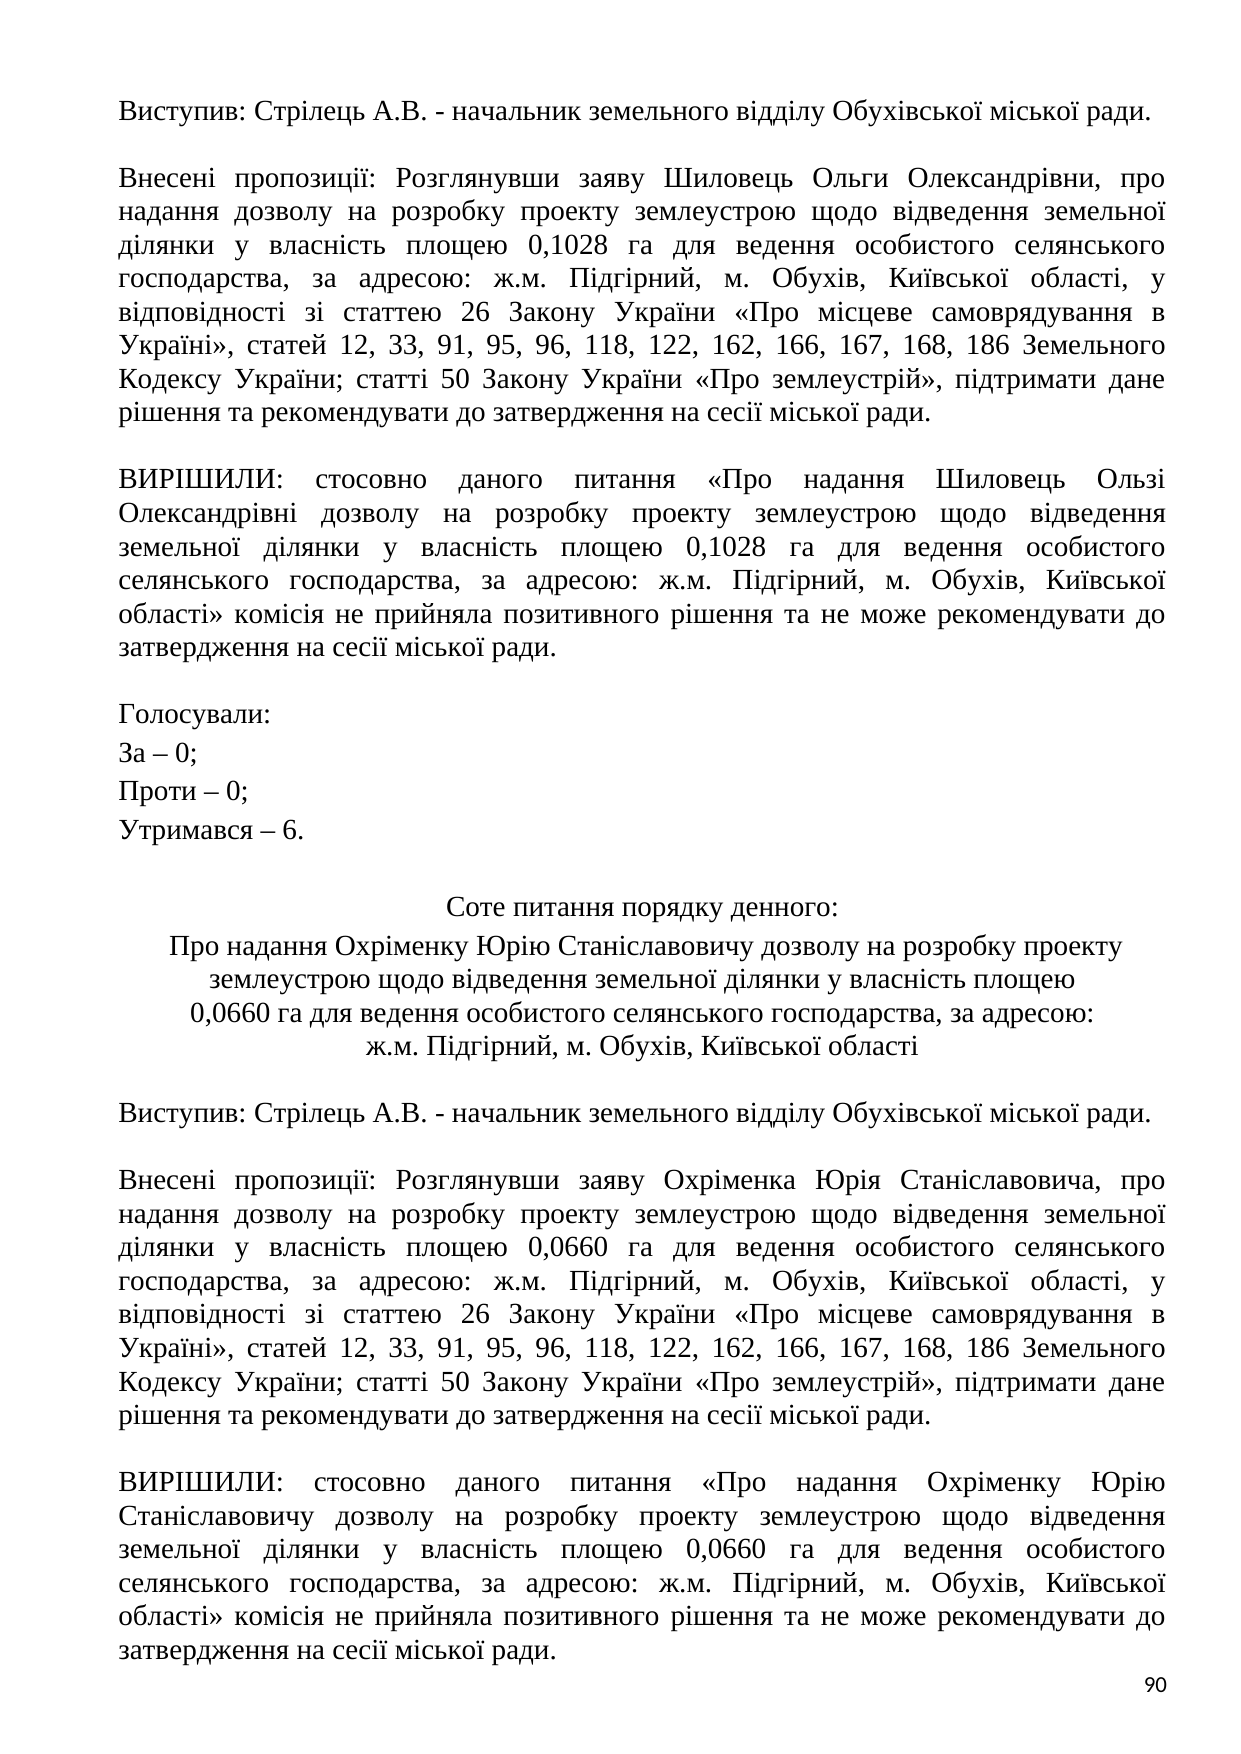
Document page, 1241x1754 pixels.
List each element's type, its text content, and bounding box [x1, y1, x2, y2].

text Утримався – 6. [118, 812, 1167, 846]
text Проти – 0; [118, 773, 1167, 807]
text ВИРІШИЛИ: стосовно даного питання «Про надання Охріменку Юрію Станіславовичу дозволу на розробку проекту землеустрою щодо відведення земельної ділянки у власність площею 0,0660 га для ведення особистого селянського господарства, за адресою: ж.м. Підгірний, м. Обухів, Київської області» комісія не прийняла позитивного рішення та не може рекомендувати до затвердження на сесії міської ради. [118, 1464, 1167, 1666]
text Виступив: Стрілець А.В. - начальник земельного відділу Обухівської міської ради. [118, 93, 1167, 126]
text ВИРІШИЛИ: стосовно даного питання «Про надання Шиловець Ользі Олександрівні дозволу на розробку проекту землеустрою щодо відведення земельної ділянки у власність площею 0,1028 га для ведення особистого селянського господарства, за адресою: ж.м. Підгірний, м. Обухів, Київської області» комісія не прийняла позитивного рішення та не може рекомендувати до затвердження на сесії міської ради. [118, 462, 1167, 663]
text Виступив: Стрілець А.В. - начальник земельного відділу Обухівської міської ради. [118, 1095, 1167, 1129]
text Соте питання порядку денного: [118, 889, 1167, 923]
list Внесені пропозиції: Розглянувши заяву Охріменка Юрія Станіславовича, про надання дозволу на розробку проекту землеустрою щодо відведення земельної ділянки у власність площею 0,0660 га для ведення особистого селянського господарства, за адресою: ж.м. Підгірний, м. Обухів, Київської області, у відповідності зі статтею 26 Закону України «Про місцеве самоврядування в Україні», статей 12, 33, 91, 95, 96, 118, 122, 162, 166, 167, 168, 186 Земельного Кодексу України; статті 50 Закону України «Про землеустрій», підтримати дане рішення та рекомендувати до затвердження на сесії міської ради. [118, 1162, 1167, 1431]
text Голосували: [118, 696, 1167, 730]
list Внесені пропозиції: Розглянувши заяву Шиловець Ольги Олександрівни, про надання дозволу на розробку проекту землеустрою щодо відведення земельної ділянки у власність площею 0,1028 га для ведення особистого селянського господарства, за адресою: ж.м. Підгірний, м. Обухів, Київської області, у відповідності зі статтею 26 Закону України «Про місцеве самоврядування в Україні», статей 12, 33, 91, 95, 96, 118, 122, 162, 166, 167, 168, 186 Земельного Кодексу України; статті 50 Закону України «Про землеустрій», підтримати дане рішення та рекомендувати до затвердження на сесії міської ради. [118, 160, 1167, 428]
text За – 0; [118, 735, 1167, 768]
text Про надання Охріменку Юрію Станіславовичу дозволу на розробку проекту землеустрою щодо відведення земельної ділянки у власність площею 0,0660 га для ведення особистого селянського господарства, за адресою: ж.м. Підгірний, м. Обухів, Київської області [118, 928, 1167, 1062]
